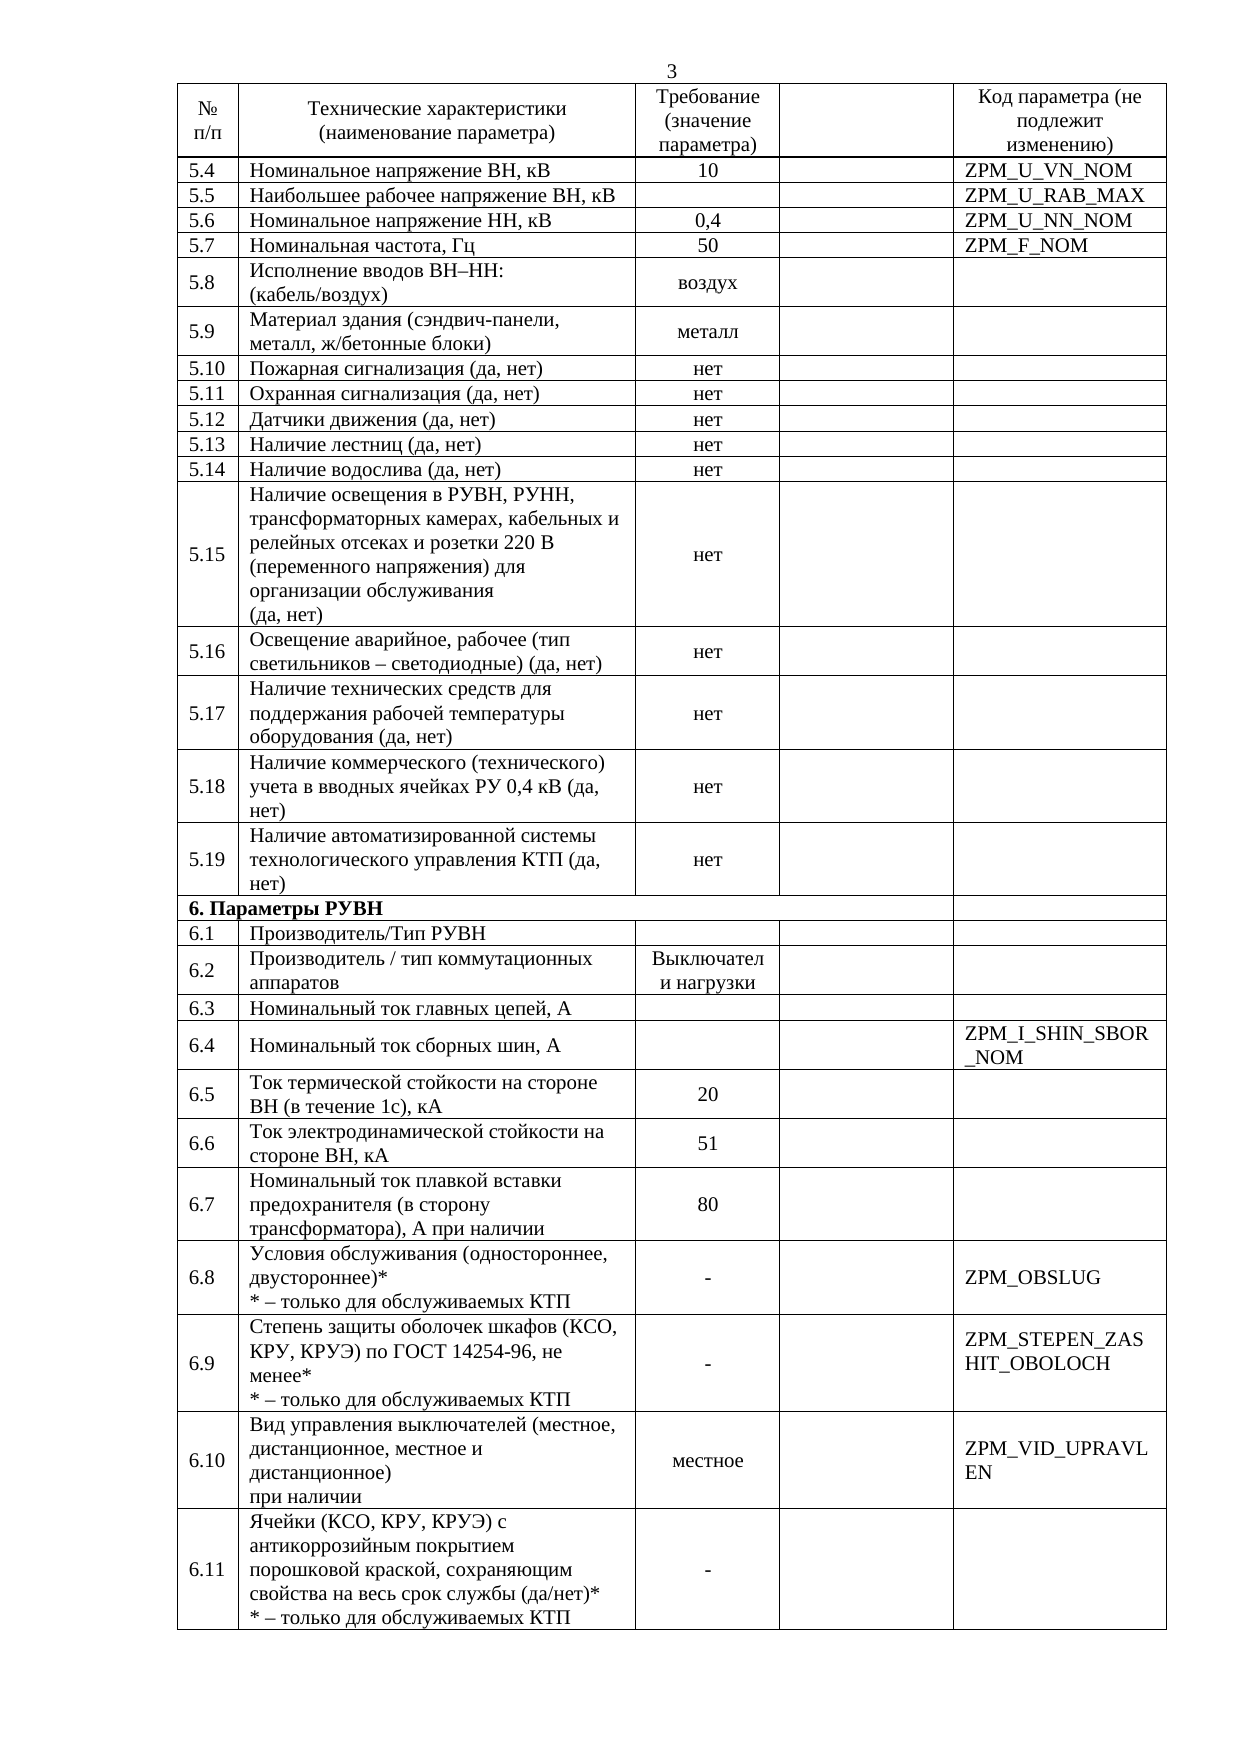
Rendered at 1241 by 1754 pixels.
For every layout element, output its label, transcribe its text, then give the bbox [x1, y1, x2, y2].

table_cell нет [636, 823, 779, 895]
table_cell 80 [636, 1168, 779, 1240]
table_cell Производитель/Тип РУВН [239, 921, 635, 945]
table_cell [178, 307, 238, 355]
table_cell Датчики движения (да, нет) [239, 406, 635, 431]
table_cell [780, 627, 953, 675]
table_cell Номинальное напряжение НН, кВ [239, 208, 635, 232]
table_cell [954, 676, 1166, 748]
table_cell Вид управления выключателей (местное, дистанционное, местное и дистанционное) при наличии [239, 1412, 635, 1508]
table_cell Исполнение вводов ВН–НН: (кабель/воздух) [239, 258, 635, 306]
table_cell [780, 432, 953, 456]
table_cell - [636, 1241, 779, 1313]
table_cell Номинальное напряжение ВН, кВ [239, 158, 635, 182]
table_cell [178, 233, 238, 257]
table_cell нет [636, 750, 779, 822]
table_cell Ток термической стойкости на стороне ВН (в течение 1с), кА [239, 1070, 635, 1118]
table_cell - [636, 1315, 779, 1411]
table_cell [780, 158, 953, 182]
table_cell 5.16 [178, 627, 238, 675]
table_cell 6.2 [178, 946, 238, 994]
table_cell Наличие автоматизированной системы технологического управления КТП (да, нет) [239, 823, 635, 895]
table_cell Наличие водослива (да, нет) [239, 457, 635, 481]
table_cell 6.3 [178, 995, 238, 1019]
table_cell нет [636, 432, 779, 456]
table_cell [954, 946, 1166, 994]
table_cell - [636, 1509, 779, 1629]
table_cell [780, 1315, 953, 1411]
table_cell Ячейки (КСО, КРУ, КРУЭ) с антикоррозийным покрытием порошковой краской, сохраняющим свойства на весь срок службы (да/нет)* * – только для обслуживаемых КТП [239, 1509, 635, 1629]
table_cell [954, 995, 1166, 1019]
table_cell [780, 1412, 953, 1508]
table_cell ZPM_VID_UPRAVLEN [954, 1412, 1166, 1508]
table_cell [780, 1021, 953, 1069]
table_cell 5.11 [178, 381, 238, 405]
table_cell ZPM_I_SHIN_SBOR_NOM [954, 1021, 1166, 1069]
table_cell 5.15 [178, 482, 238, 626]
table_cell [780, 1509, 953, 1629]
table_cell 6.10 [178, 1412, 238, 1508]
table_cell Ток электродинамической стойкости на стороне ВН, кА [239, 1119, 635, 1167]
table_cell Наличие технических средств для поддержания рабочей температуры оборудования (да, нет) [239, 676, 635, 748]
table_cell [780, 1168, 953, 1240]
table_cell [636, 995, 779, 1019]
table_cell [780, 482, 953, 626]
table_cell 5.14 [178, 457, 238, 481]
table_cell [954, 457, 1166, 481]
table_cell [780, 208, 953, 232]
table_cell 6.9 [178, 1315, 238, 1411]
table_cell ZPM_U_NN_NOM [954, 208, 1166, 232]
table_cell 5.18 [178, 750, 238, 822]
table_cell нет [636, 356, 779, 380]
table_cell 6.8 [178, 1241, 238, 1313]
table_cell [780, 1119, 953, 1167]
table_cell воздух [636, 258, 779, 306]
table_cell [178, 258, 238, 306]
table_cell [780, 406, 953, 431]
table_cell [636, 921, 779, 945]
table_cell [780, 921, 953, 945]
table_cell [780, 1241, 953, 1313]
table_cell 6.11 [178, 1509, 238, 1629]
table_cell [954, 258, 1166, 306]
table_cell Номинальный ток главных цепей, А [239, 995, 635, 1019]
table_cell [954, 356, 1166, 380]
table_cell [780, 676, 953, 748]
table_header Требование (значение параметра) [636, 84, 779, 156]
table_cell [954, 1070, 1166, 1118]
table_cell [954, 627, 1166, 675]
table_cell 5.13 [178, 432, 238, 456]
table_cell [178, 183, 238, 207]
table_cell [954, 1509, 1166, 1629]
table_cell [780, 946, 953, 994]
table_cell [780, 750, 953, 822]
table_cell Наибольшее рабочее напряжение ВН, кВ [239, 183, 635, 207]
table_cell 5.10 [178, 356, 238, 380]
table_cell Номинальный ток сборных шин, А [239, 1021, 635, 1069]
table_cell [954, 307, 1166, 355]
table_cell Пожарная сигнализация (да, нет) [239, 356, 635, 380]
table_cell 50 [636, 233, 779, 257]
table_cell Наличие освещения в РУВН, РУНН, трансформаторных камерах, кабельных и релейных отсеках и розетки 220 В (переменного напряжения) для организации обслуживания (да, нет) [239, 482, 635, 626]
table_cell нет [636, 457, 779, 481]
table_cell [954, 381, 1166, 405]
table_cell ZPM_U_RAB_MAX [954, 183, 1166, 207]
table_cell [954, 921, 1166, 945]
table_cell местное [636, 1412, 779, 1508]
table_cell [636, 1021, 779, 1069]
table_cell Номинальный ток плавкой вставки предохранителя (в сторону трансформатора), А при наличии [239, 1168, 635, 1240]
table_cell [954, 823, 1166, 895]
table_cell [178, 158, 238, 182]
table_cell 6.7 [178, 1168, 238, 1240]
table_header [780, 84, 953, 156]
table_cell 10 [636, 158, 779, 182]
table_cell Номинальная частота, Гц [239, 233, 635, 257]
table_cell Наличие лестниц (да, нет) [239, 432, 635, 456]
table_cell [780, 233, 953, 257]
table_cell 6.4 [178, 1021, 238, 1069]
table_cell 6. Параметры РУВН [178, 896, 953, 920]
table_cell Выключатели нагрузки [636, 946, 779, 994]
table_header Код параметра (не подлежит изменению) [954, 84, 1166, 156]
table_cell нет [636, 381, 779, 405]
table_cell ZPM_U_VN_NOM [954, 158, 1166, 182]
table_cell [780, 995, 953, 1019]
table_cell [178, 208, 238, 232]
table_cell [780, 356, 953, 380]
table_cell Охранная сигнализация (да, нет) [239, 381, 635, 405]
table_cell 6.6 [178, 1119, 238, 1167]
table_cell Материал здания (сэндвич-панели, металл, ж/бетонные блоки) [239, 307, 635, 355]
table_cell нет [636, 482, 779, 626]
table_cell Степень защиты оболочек шкафов (КСО, КРУ, КРУЭ) по ГОСТ 14254-96, не менее* * – только для обслуживаемых КТП [239, 1315, 635, 1411]
table_cell Производитель / тип коммутационных аппаратов [239, 946, 635, 994]
table_cell Освещение аварийное, рабочее (тип светильников – светодиодные) (да, нет) [239, 627, 635, 675]
table_cell нет [636, 676, 779, 748]
table_cell [954, 432, 1166, 456]
table_cell Наличие коммерческого (технического) учета в вводных ячейках РУ 0,4 кВ (да, нет) [239, 750, 635, 822]
table_cell [954, 896, 1166, 920]
table_cell 6.5 [178, 1070, 238, 1118]
table_cell металл [636, 307, 779, 355]
table_cell 6.1 [178, 921, 238, 945]
table_cell [954, 750, 1166, 822]
table_cell [780, 183, 953, 207]
table_cell Условия обслуживания (одностороннее, двустороннее)* * – только для обслуживаемых КТП [239, 1241, 635, 1313]
table_cell 0,4 [636, 208, 779, 232]
table_cell [780, 258, 953, 306]
table_cell [954, 482, 1166, 626]
table_header № п/п [178, 84, 238, 156]
table_cell [954, 406, 1166, 431]
table_cell [636, 183, 779, 207]
table_cell нет [636, 406, 779, 431]
table_cell [780, 307, 953, 355]
table_cell ZPM_STEPEN_ZASHIT_OBOLOCH [954, 1315, 1166, 1411]
table_cell 5.12 [178, 406, 238, 431]
table_cell [780, 1070, 953, 1118]
table_header Технические характеристики (наименование параметра) [239, 84, 635, 156]
table_cell 20 [636, 1070, 779, 1118]
table_cell ZPM_F_NOM [954, 233, 1166, 257]
table_cell [780, 457, 953, 481]
table_cell 51 [636, 1119, 779, 1167]
table_cell 5.19 [178, 823, 238, 895]
table_cell [954, 1119, 1166, 1167]
table_cell нет [636, 627, 779, 675]
table_cell ZPM_OBSLUG [954, 1241, 1166, 1313]
table_cell [780, 823, 953, 895]
table_cell [954, 1168, 1166, 1240]
table_cell 5.17 [178, 676, 238, 748]
table_cell [780, 381, 953, 405]
